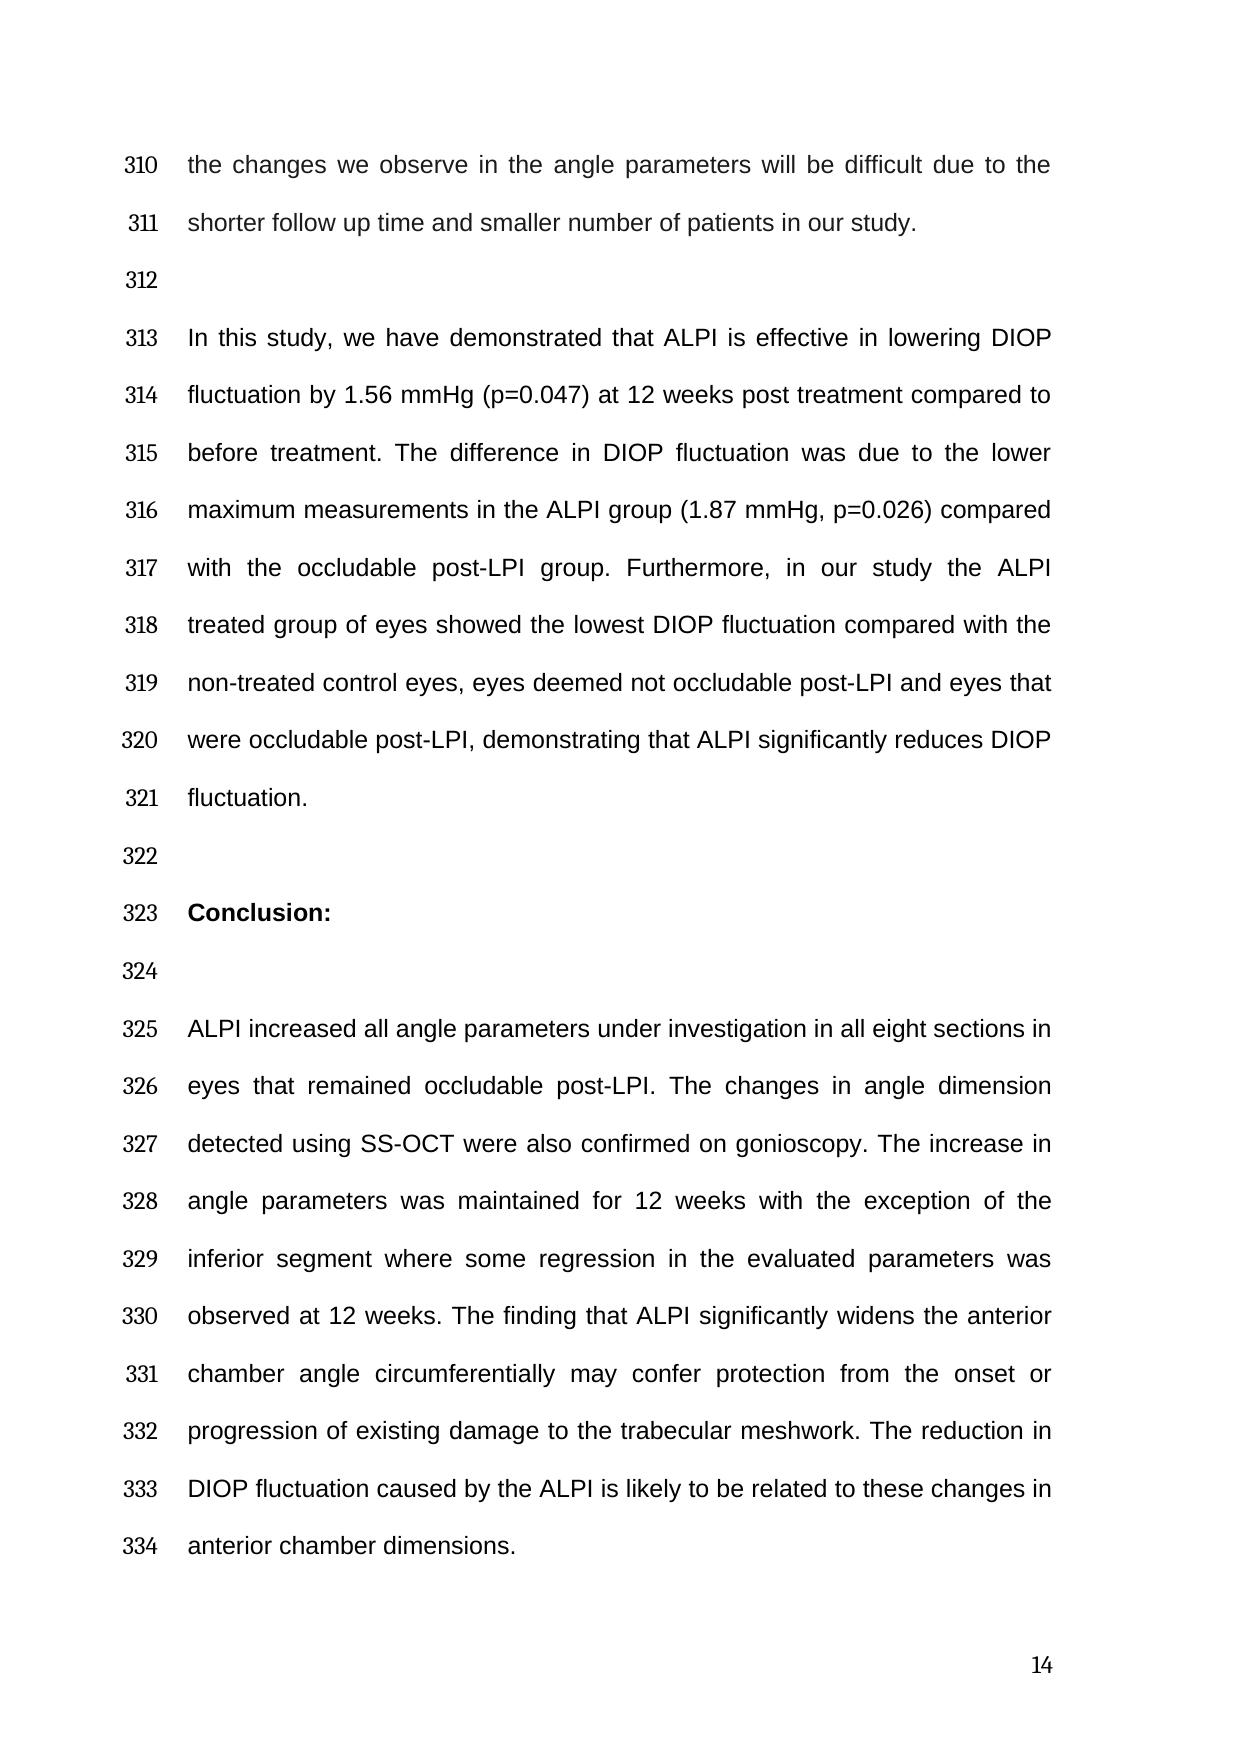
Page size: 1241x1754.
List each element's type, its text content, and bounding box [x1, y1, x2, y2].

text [187, 150, 1053, 236]
text ALPI increased all angle parameters under investigation in all eight sections in eyes that remained occludable post-LPI. The changes in angle dimension detected using SS-OCT were also confirmed on gonioscopy. The increase in angle parameters was maintained for 12 weeks with the exception of the inferior segment where some regression in the evaluated parameters was observed at 12 weeks. The finding that ALPI significantly widens the anterior chamber angle circumferentially may confer protection from the onset or progression of existing damage to the trabecular meshwork. The reduction in DIOP fluctuation caused by the ALPI is likely to be related to these changes in anterior chamber dimensions. [187, 1014, 1053, 1560]
text In this study, we have demonstrated that ALPI is effective in lowering DIOP fluctuation by 1.56 mmHg (p=0.047) at 12 weeks post treatment compared to before treatment. The difference in DIOP fluctuation was due to the lower maximum measurements in the ALPI group (1.87 mmHg, p=0.026) compared with the occludable post-LPI group. Furthermore, in our study the ALPI treated group of eyes showed the lowest DIOP fluctuation compared with the non-treated control eyes, eyes deemed not occludable post-LPI and eyes that were occludable post-LPI, demonstrating that ALPI significantly reduces DIOP fluctuation. [187, 323, 1053, 812]
text Conclusion: [187, 898, 1053, 927]
